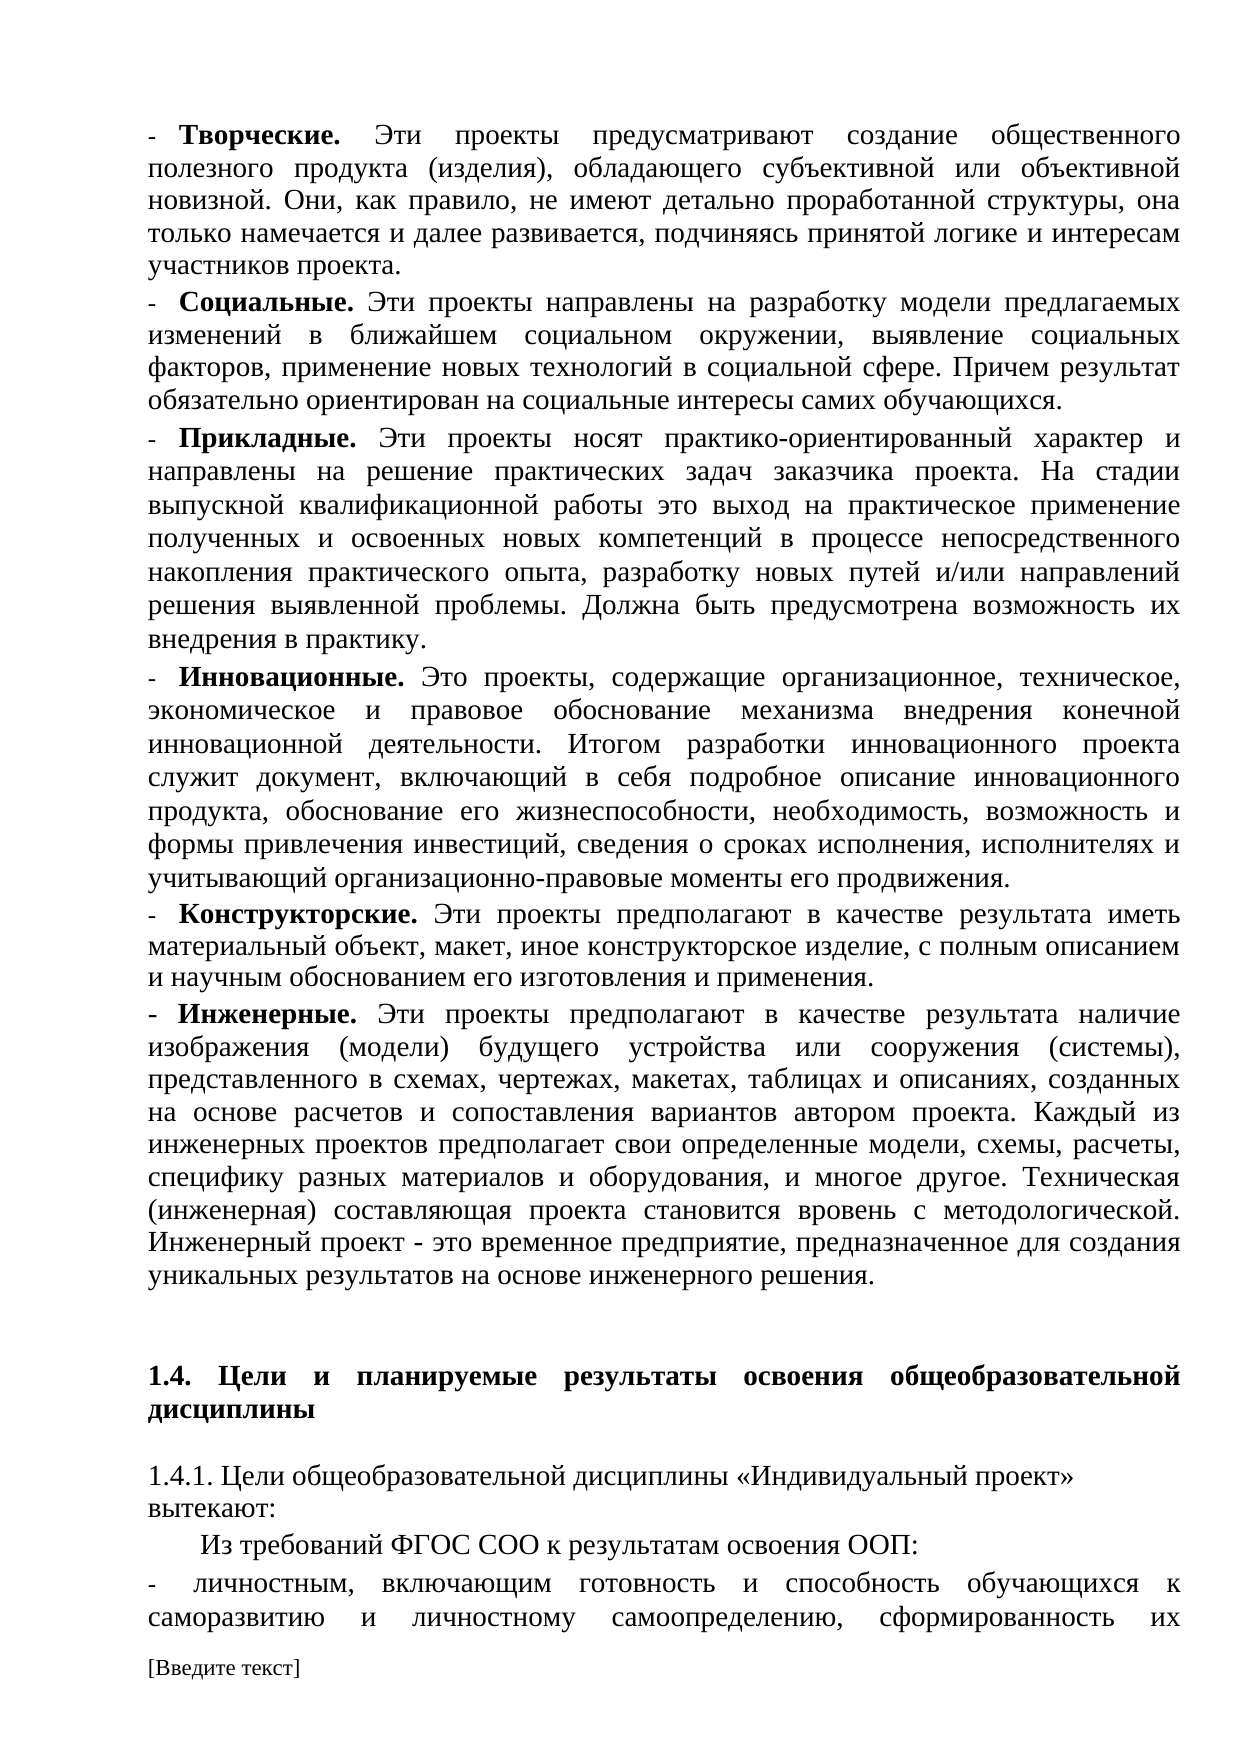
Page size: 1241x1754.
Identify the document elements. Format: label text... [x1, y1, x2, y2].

list Прикладные. Эти проекты носят практико-ориентированный характер и направлены на решение практических задач заказчика проекта. На стадии выпускной квалификационной работы это выход на практическое применение полученных и освоенных новых компетенций в процессе непосредственного накопления практического опыта, разработку новых путей и/или направлений решения выявленной проблемы. Должна быть предусмотрена возможность их внедрения в практику. [148, 420, 1181, 654]
text 1.4.1. Цели общеобразовательной дисциплины «Индивидуальный проект» [148, 1458, 1181, 1492]
list Инновационные. Это проекты, содержащие организационное, техническое, экономическое и правовое обоснование механизма внедрения конечной инновационной деятельности. Итогом разработки инновационного проекта служит документ, включающий в себя подробное описание инновационного продукта, обоснование его жизнеспособности, необходимость, возможность и формы привлечения инвестиций, сведения о сроках исполнения, исполнителях и учитывающий организационно-правовые моменты его продвижения. [148, 659, 1181, 893]
text 1.4. Цели и планируемые результаты освоения общеобразовательной дисциплины [148, 1358, 1181, 1425]
text вытекают: [148, 1492, 1181, 1524]
list Конструкторские. Эти проекты предполагают в качестве результата иметь материальный объект, макет, иное конструкторское изделие, с полным описанием и научным обоснованием его изготовления и применения. [148, 898, 1181, 993]
list Творческие. Эти проекты предусматривают создание общественного полезного продукта (изделия), обладающего субъективной или объективной новизной. Они, как правило, не имеют детально проработанной структуры, она только намечается и далее развивается, подчиняясь принятой логике и интересам участников проекта. [148, 118, 1181, 281]
text Из требований ФГОС СОО к результатам освоения ООП: [148, 1528, 1181, 1561]
text - Инженерные. Эти проекты предполагают в качестве результата наличие изображения (модели) будущего устройства или сооружения (системы), представленного в схемах, чертежах, макетах, таблицах и описаниях, созданных на основе расчетов и сопоставления вариантов автором проекта. Каждый из инженерных проектов предполагает свои определенные модели, схемы, расчеты, специфику разных материалов и оборудования, и многое другое. Техническая (инженерная) составляющая проекта становится вровень с методологической. Инженерный проект - это временное предприятие, предназначенное для создания уникальных результатов на основе инженерного решения. [148, 997, 1181, 1291]
list Социальные. Эти проекты направлены на разработку модели предлагаемых изменений в ближайшем социальном окружении, выявление социальных факторов, применение новых технологий в социальной сфере. Причем результат обязательно ориентирован на социальные интересы самих обучающихся. [148, 285, 1181, 416]
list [148, 1565, 1181, 1632]
